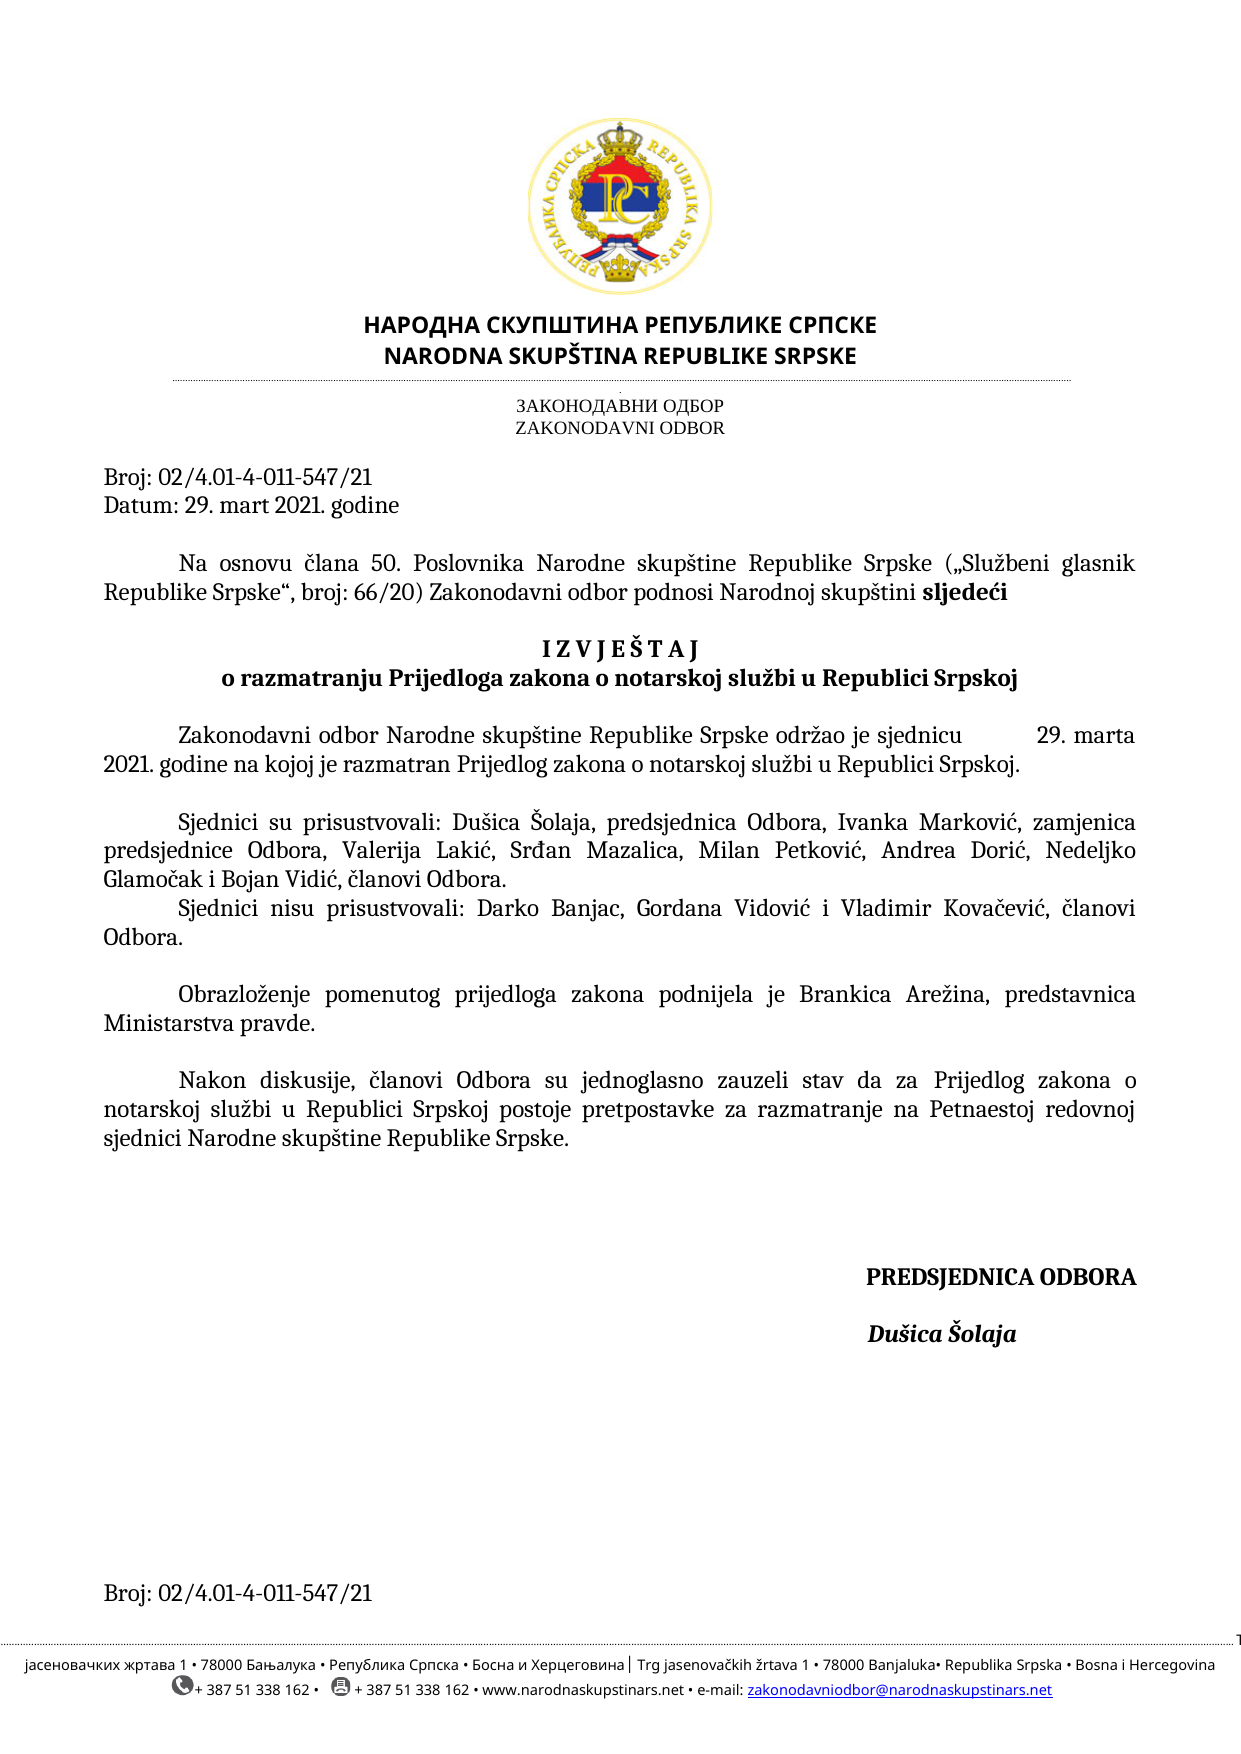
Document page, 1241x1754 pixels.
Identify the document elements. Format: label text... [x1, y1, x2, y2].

text Dušica Šolaja [103, 1320, 1137, 1349]
text I Z V J E Š T A J [103, 635, 1137, 664]
text o razmatranju Prijedloga zakona o notarskoj službi u Republici Srpskoj [103, 664, 1137, 692]
text Broj: 02/4.01-4-011-547/21 [103, 462, 1137, 491]
text Nakon diskusije, članovi Odbora su jednoglasno zauzeli stav da za Prijedlog zakona o notarskoj službi u Republici Srpskoj postoje pretpostavke za razmatranje na Petnaestoj redovnoj sjednici Narodne skupštine Republike Srpske. [103, 1066, 1137, 1152]
text Sjednici nisu prisustvovali: Darko Banjac, Gordana Vidović i Vladimir Kovačević, članovi Odbora. [103, 894, 1137, 951]
text PREDSJEDNICA ODBORA [103, 1263, 1137, 1292]
text Sjednici su prisustvovali: Dušica Šolaja, predsjednica Odbora, Ivanka Marković, zamjenica predsjednice Odbora, Valerija Lakić, Srđan Mazalica, Milan Petković, Andrea Dorić, Nedeljko Glamočak i Bojan Vidić, članovi Odbora. [103, 807, 1137, 894]
text Zakonodavni odbor Narodne skupštine Republike Srpske održao je sjednicu 29. marta 2021. godine na kojoj je razmatran Prijedlog zakona o notarskoj službi u Republici Srpskoj. [103, 721, 1137, 779]
text Na osnovu člana 50. Poslovnika Narodne skupštine Republike Srpske („Službeni glasnik Republike Srpske“, broj: 66/20) Zakonodavni odbor podnosi Narodnoj skupštini sljedeći [103, 549, 1137, 606]
text Broj: 02/4.01-4-011-547/21 [103, 1579, 1137, 1608]
text Obrazloženje pomenutog prijedloga zakona podnijela je Brankica Arežina, predstavnica Ministarstva pravde. [103, 980, 1137, 1037]
text Datum: 29. mart 2021. godine [103, 491, 1137, 520]
